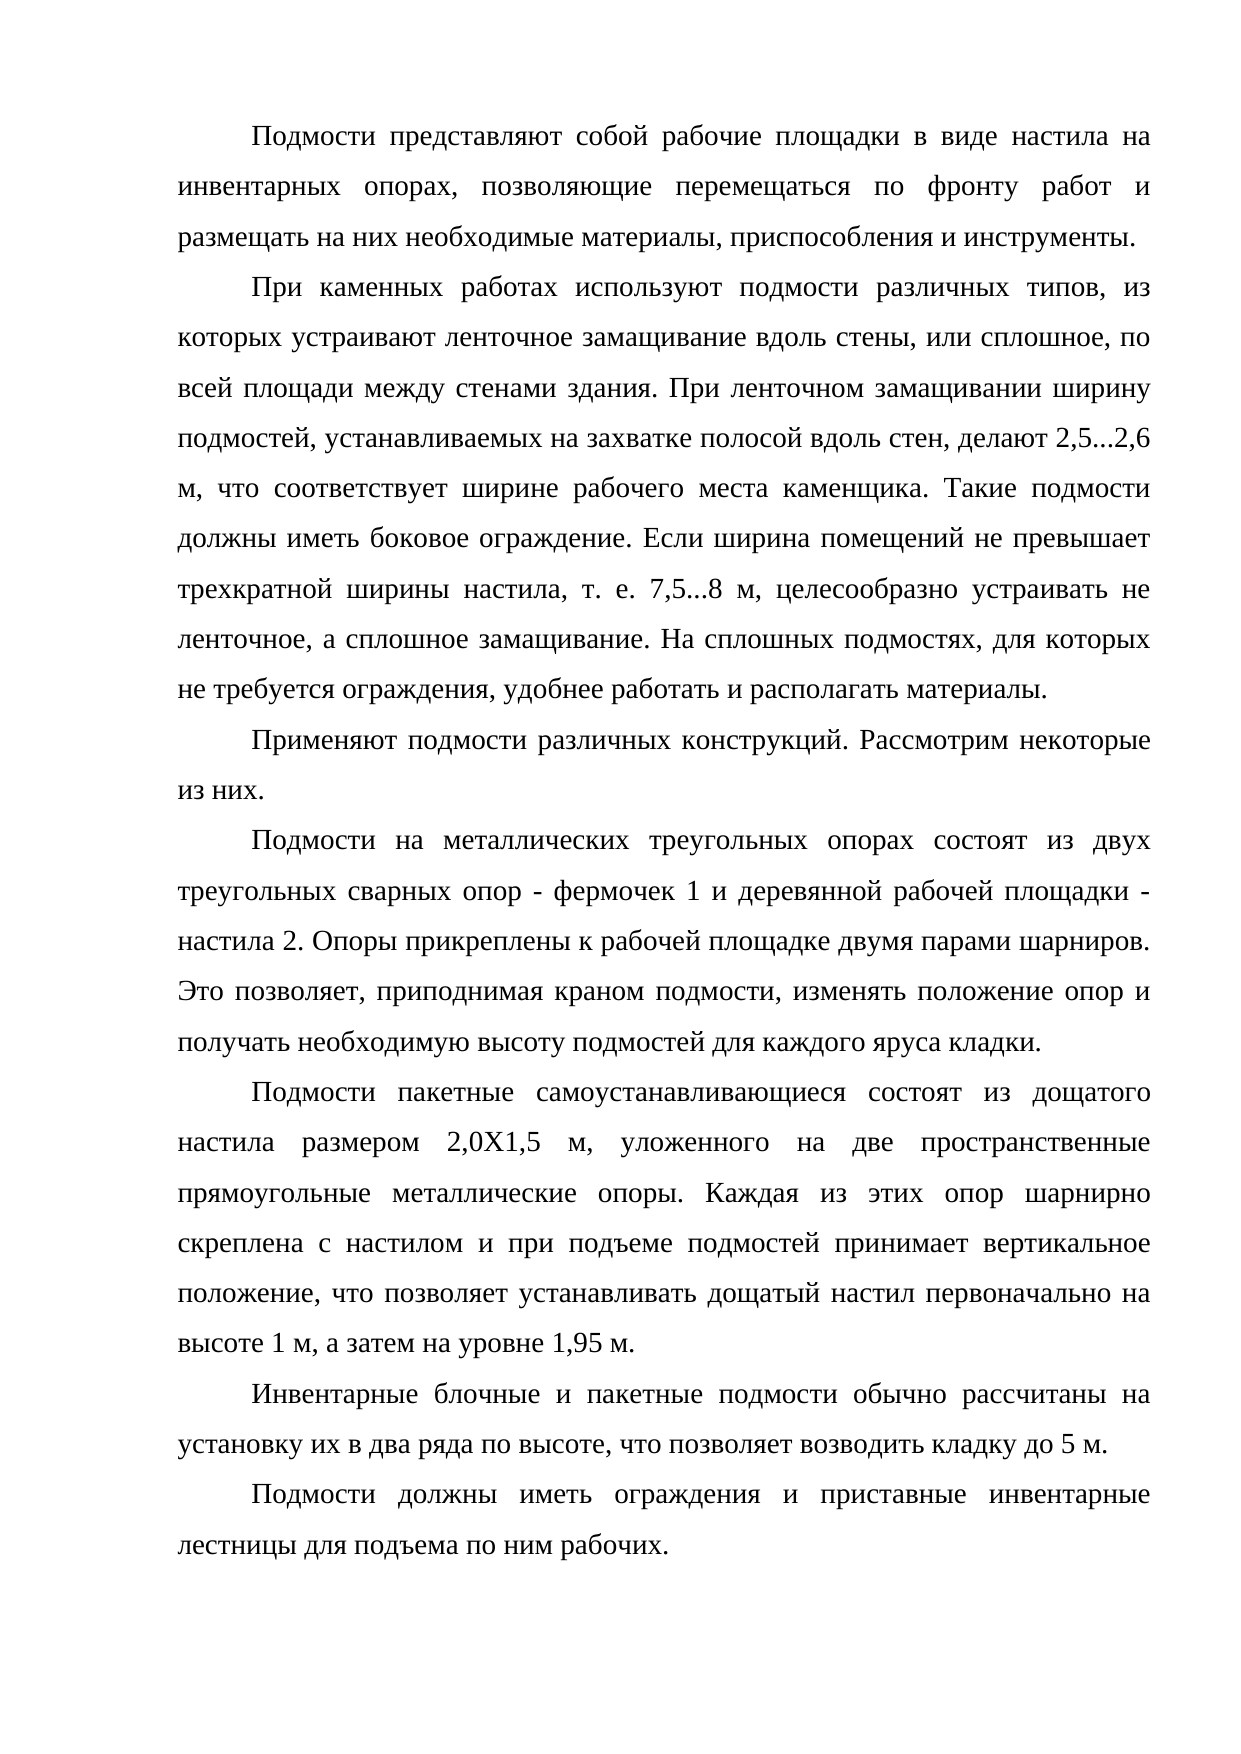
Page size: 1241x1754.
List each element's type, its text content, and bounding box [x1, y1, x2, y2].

text Подмости пакетные самоустанавливающиеся состоят из дощатого настила размером 2,0X1,5 м, уложенного на две пространственные прямоугольные металлические опоры. Каждая из этих опор шарнирно скреплена с настилом и при подъеме подмостей принимает вертикальное положение, что позволяет устанавливать дощатый настил первоначально на высоте , а затем на уровне . [177, 1074, 1152, 1359]
text Подмости должны иметь ограждения и приставные инвентарные лестницы для подъема по ним рабочих. [177, 1477, 1152, 1560]
text Инвентарные блочные и пакетные подмости обычно рассчитаны на установку их в два ряда по высоте, что позволяет возводить кладку до . [177, 1376, 1152, 1460]
text Подмости на металлических треугольных опорах состоят из двух треугольных сварных опор - фермочек 1 и деревянной рабочей площадки - настила 2. Опоры прикреплены к рабочей площадке двумя парами шарниров. Это позволяет, приподнимая краном подмости, изменять положение опор и получать необходимую высоту подмостей для каждого яруса кладки. [177, 822, 1152, 1057]
text При каменных работах используют подмости различных типов, из которых устраивают ленточное замащивание вдоль стены, или сплошное, по всей площади между стенами здания. При ленточном замащивании ширину подмостей, устанавливаемых на захватке полосой вдоль стен, делают 2,5...2,6 м, что соответствует ширине рабочего места каменщика. Такие подмости должны иметь боковое ограждение. Если ширина помещений не превышает трехкратной ширины настила, т. е. 7,5...8 м, целесообразно устраивать не ленточное, а сплошное замащивание. На сплошных подмостях, для которых не требуется ограждения, удобнее работать и располагать материалы. [177, 269, 1152, 705]
text Подмости представляют собой рабочие площадки в виде настила на инвентарных опорах, позволяющие перемещаться по фронту работ и размещать на них необходимые материалы, приспособления и инструменты. [177, 118, 1152, 252]
text Применяют подмости различных конструкций. Рассмотрим некоторые из них. [177, 722, 1152, 806]
